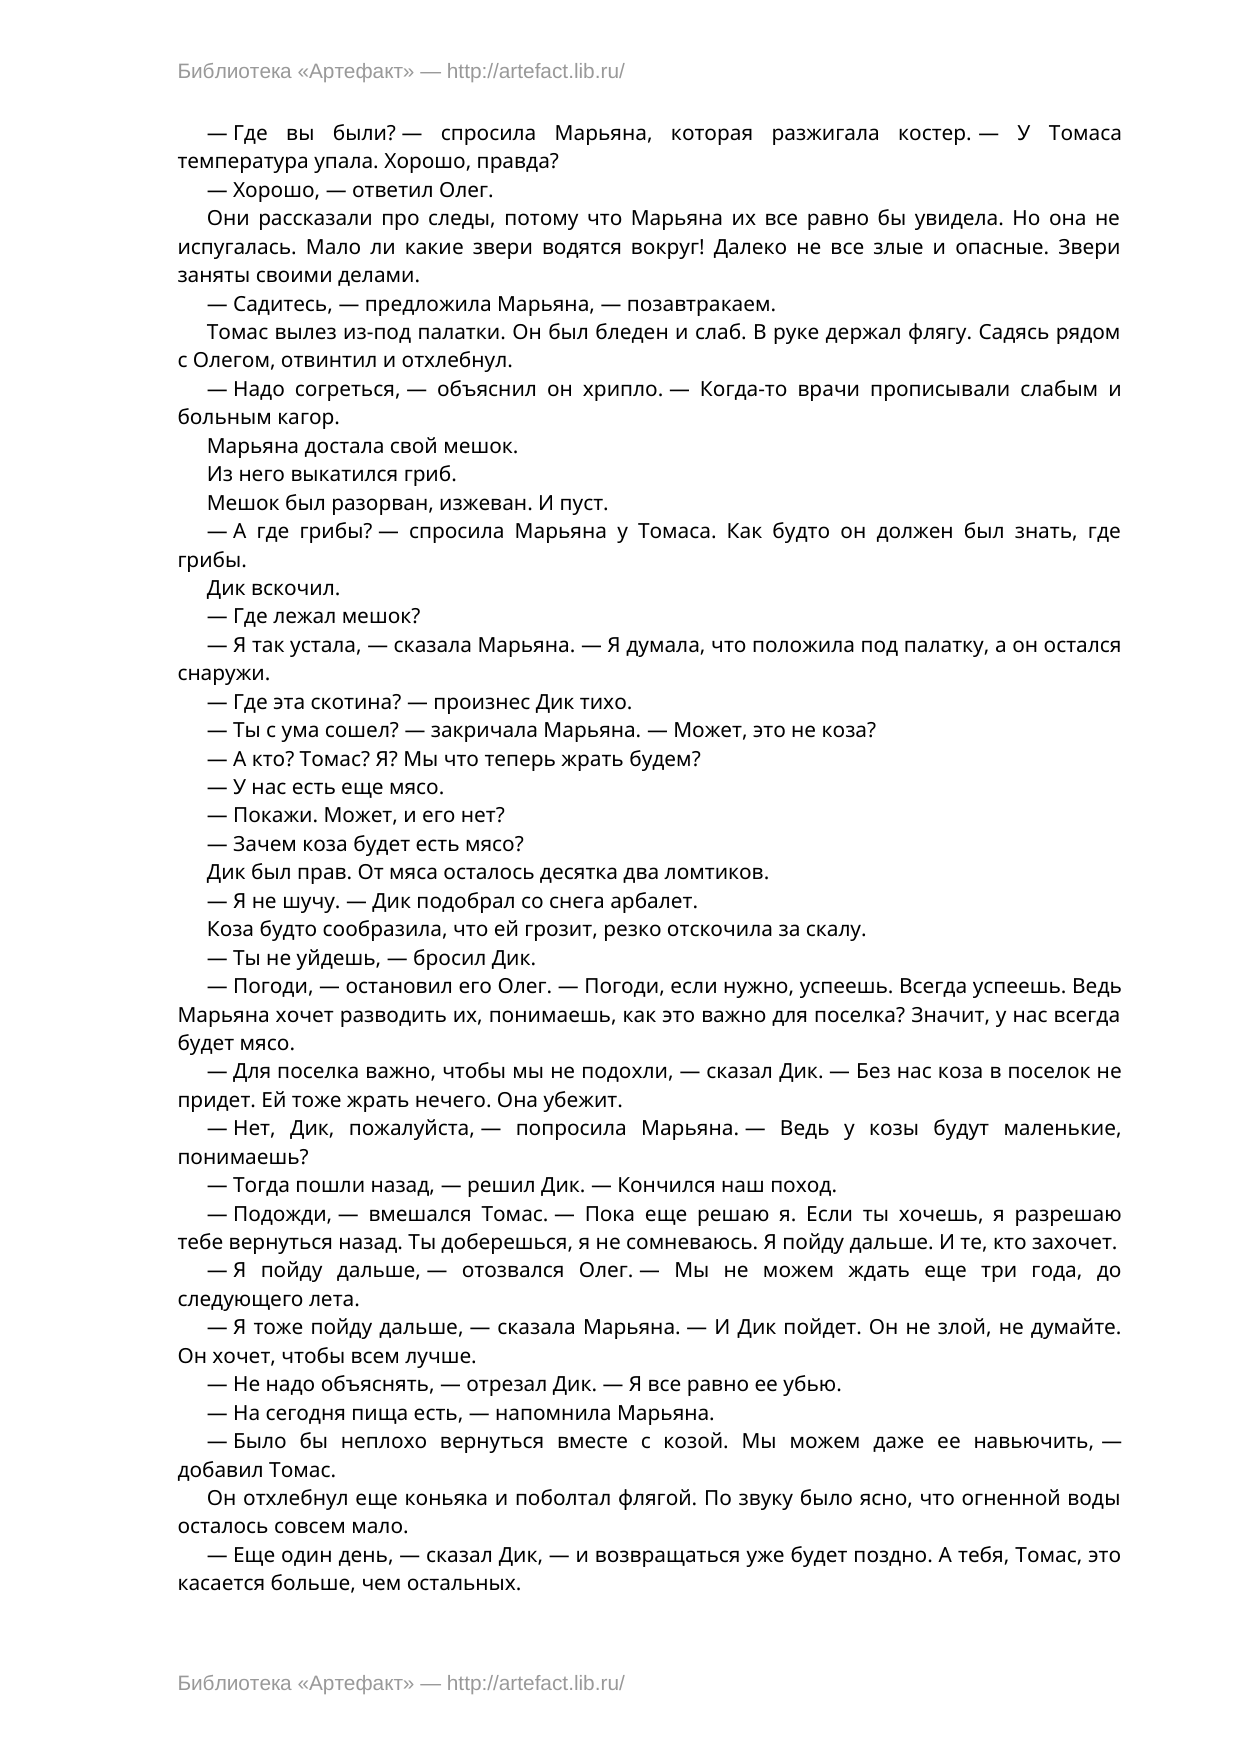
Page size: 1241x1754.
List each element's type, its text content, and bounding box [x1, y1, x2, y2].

text — Покажи. Может, и его нет? [177, 801, 1122, 829]
text Томас вылез из-под палатки. Он был бледен и слаб. В руке держал флягу. Садясь рядом с Олегом, отвинтил и отхлебнул. [177, 317, 1122, 374]
text — Садитесь, — предложила Марьяна, — позавтракаем. [177, 289, 1122, 317]
text Марьяна достала свой мешок. [177, 431, 1122, 459]
text — У нас есть еще мясо. [177, 772, 1122, 801]
text Из него выкатился гриб. [177, 459, 1122, 488]
text — А где грибы? — спросила Марьяна у Томаса. Как будто он должен был знать, где грибы. [177, 516, 1122, 573]
text — Погоди, — остановил его Олег. — Погоди, если нужно, успеешь. Всегда успеешь. Ведь Марьяна хочет разводить их, понимаешь, как это важно для поселка? Значит, у нас всегда будет мясо. [177, 971, 1122, 1057]
text — На сегодня пища есть, — напомнила Марьяна. [177, 1398, 1122, 1426]
text — Хорошо, — ответил Олег. [177, 175, 1122, 203]
text — А кто? Томас? Я? Мы что теперь жрать будем? [177, 744, 1122, 772]
text — Я пойду дальше, — отозвался Олег. — Мы не можем ждать еще три года, до следующего лета. [177, 1256, 1122, 1312]
text Дик был прав. От мяса осталось десятка два ломтиков. [177, 857, 1122, 886]
text — Зачем коза будет есть мясо? [177, 829, 1122, 857]
text Мешок был разорван, изжеван. И пуст. [177, 488, 1122, 516]
text — Ты не уйдешь, — бросил Дик. [177, 943, 1122, 971]
text — Я не шучу. — Дик подобрал со снега арбалет. [177, 886, 1122, 914]
text — Тогда пошли назад, — решил Дик. — Кончился наш поход. [177, 1170, 1122, 1199]
text — Где эта скотина? — произнес Дик тихо. [177, 687, 1122, 715]
text Они рассказали про следы, потому что Марьяна их все равно бы увидела. Но она не испугалась. Мало ли какие звери водятся вокруг! Далеко не все злые и опасные. Звери заняты своими делами. [177, 203, 1122, 289]
text — Я так устала, — сказала Марьяна. — Я думала, что положила под палатку, а он остался снаружи. [177, 630, 1122, 687]
text — Подожди, — вмешался Томас. — Пока еще решаю я. Если ты хочешь, я разрешаю тебе вернуться назад. Ты доберешься, я не сомневаюсь. Я пойду дальше. И те, кто захочет. [177, 1199, 1122, 1256]
text — Ты с ума сошел? — закричала Марьяна. — Может, это не коза? [177, 715, 1122, 744]
text — Где лежал мешок? [177, 602, 1122, 630]
text — Было бы неплохо вернуться вместе с козой. Мы можем даже ее навьючить, — добавил Томас. [177, 1426, 1122, 1483]
text — Еще один день, — сказал Дик, — и возвращаться уже будет поздно. А тебя, Томас, это касается больше, чем остальных. [177, 1540, 1122, 1597]
text — Не надо объяснять, — отрезал Дик. — Я все равно ее убью. [177, 1369, 1122, 1398]
text — Где вы были? — спросила Марьяна, которая разжигала костер. — У Томаса температура упала. Хорошо, правда? [177, 118, 1122, 175]
text Коза будто сообразила, что ей грозит, резко отскочила за скалу. [177, 914, 1122, 943]
text — Для поселка важно, чтобы мы не подохли, — сказал Дик. — Без нас коза в поселок не придет. Ей тоже жрать нечего. Она убежит. [177, 1057, 1122, 1113]
text Он отхлебнул еще коньяка и поболтал флягой. По звуку было ясно, что огненной воды осталось совсем мало. [177, 1483, 1122, 1540]
text — Надо согреться, — объяснил он хрипло. — Когда-то врачи прописывали слабым и больным кагор. [177, 374, 1122, 431]
text — Нет, Дик, пожалуйста, — попросила Марьяна. — Ведь у козы будут маленькие, понимаешь? [177, 1113, 1122, 1170]
text — Я тоже пойду дальше, — сказала Марьяна. — И Дик пойдет. Он не злой, не думайте. Он хочет, чтобы всем лучше. [177, 1312, 1122, 1369]
text Дик вскочил. [177, 573, 1122, 602]
